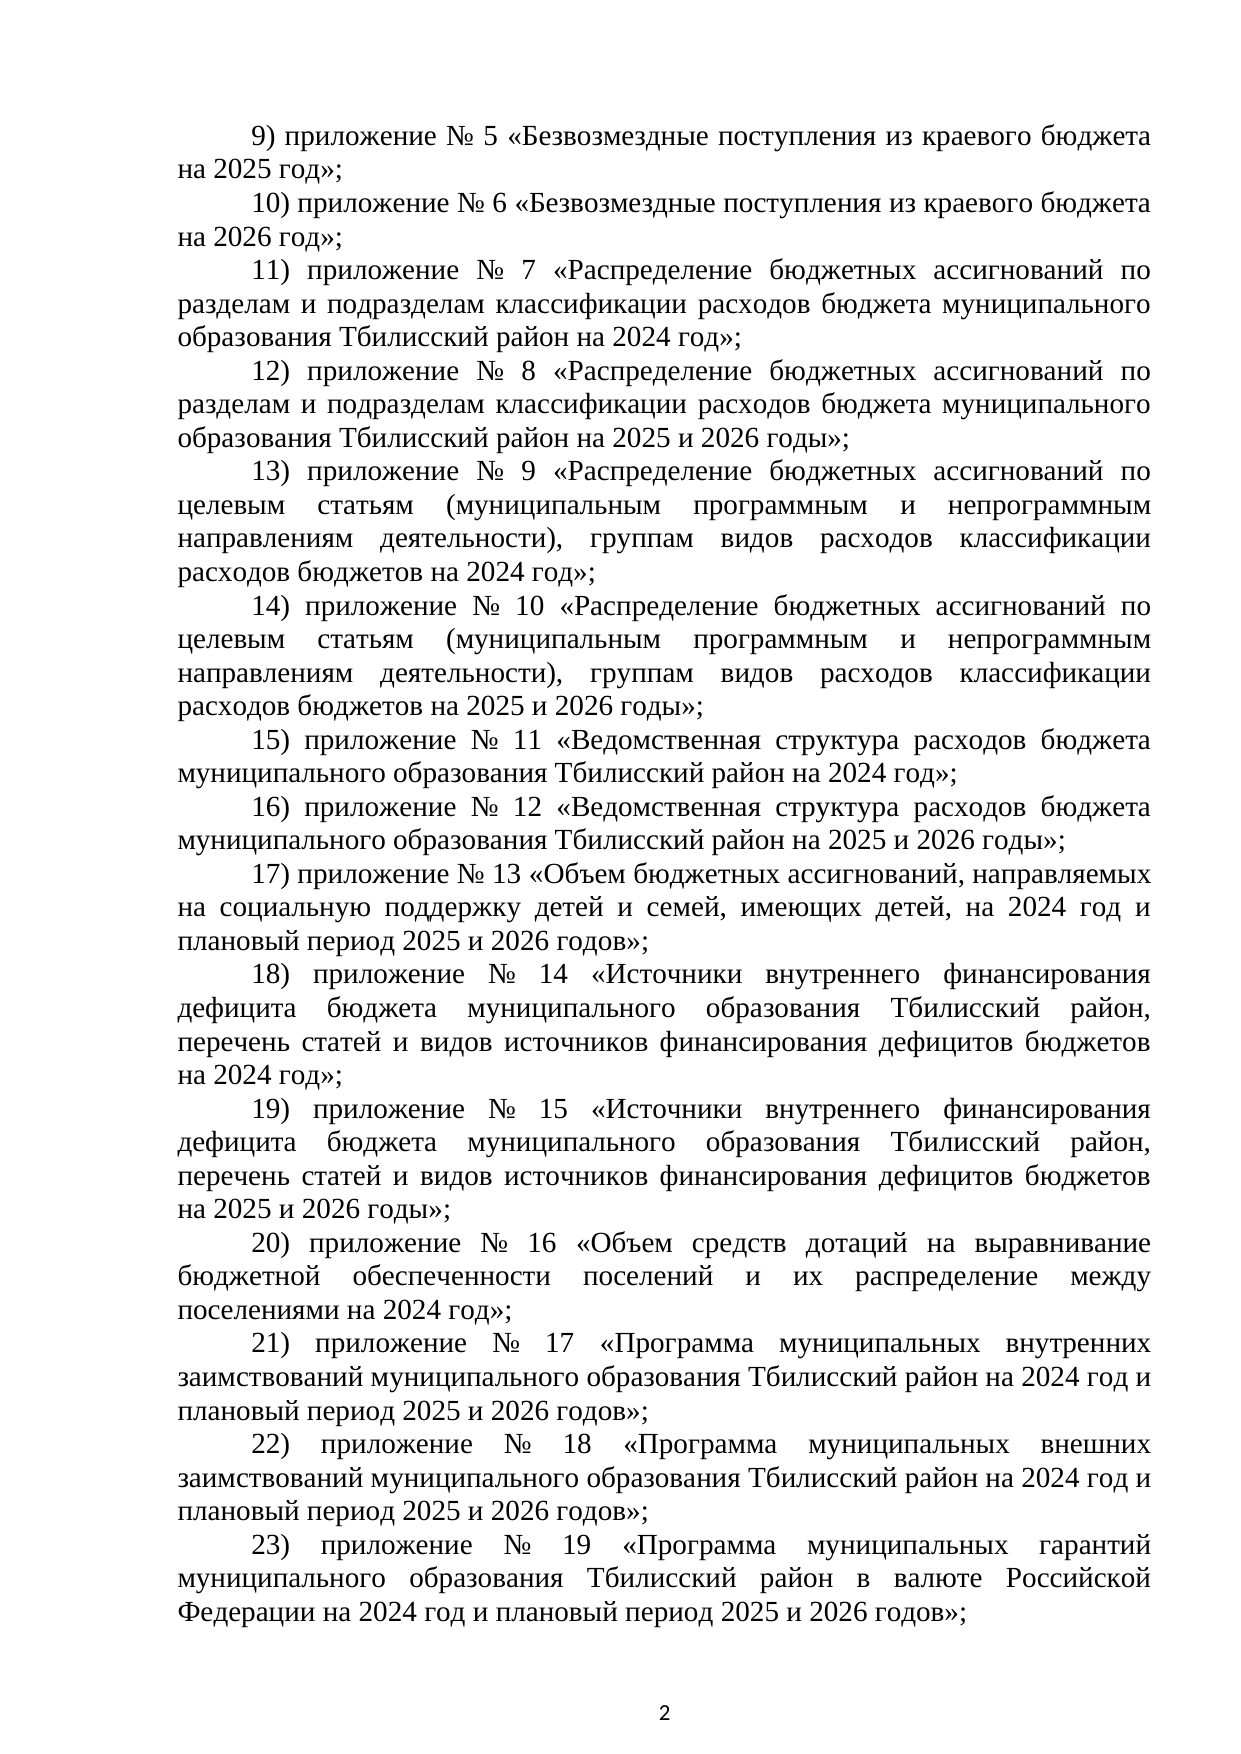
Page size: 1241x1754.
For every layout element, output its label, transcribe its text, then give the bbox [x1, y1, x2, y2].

text 19) приложение № 15 «Источники внутреннего финансирования дефицита бюджета муниципального образования Тбилисский район, перечень статей и видов источников финансирования дефицитов бюджетов на 2025 и 2026 годы»; [177, 1091, 1152, 1225]
text 9) приложение № 5 «Безвозмездные поступления из краевого бюджета на 2025 год»; [177, 118, 1152, 185]
text 17) приложение № 13 «Объем бюджетных ассигнований, направляемых на социальную поддержку детей и семей, имеющих детей, на 2024 год и плановый период 2025 и 2026 годов»; [177, 856, 1152, 957]
text 10) приложение № 6 «Безвозмездные поступления из краевого бюджета на 2026 год»; [177, 185, 1152, 252]
text 14) приложение № 10 «Распределение бюджетных ассигнований по целевым статьям (муниципальным программным и непрограммным направлениям деятельности), группам видов расходов классификации расходов бюджетов на 2025 и 2026 годы»; [177, 588, 1152, 722]
text 18) приложение № 14 «Источники внутреннего финансирования дефицита бюджета муниципального образования Тбилисский район, перечень статей и видов источников финансирования дефицитов бюджетов на 2024 год»; [177, 957, 1152, 1091]
text 21) приложение № 17 «Программа муниципальных внутренних заимствований муниципального образования Тбилисский район на 2024 год и плановый период 2025 и 2026 годов»; [177, 1326, 1152, 1426]
text 15) приложение № 11 «Ведомственная структура расходов бюджета муниципального образования Тбилисский район на 2024 год»; [177, 722, 1152, 789]
text 13) приложение № 9 «Распределение бюджетных ассигнований по целевым статьям (муниципальным программным и непрограммным направлениям деятельности), группам видов расходов классификации расходов бюджетов на 2024 год»; [177, 453, 1152, 588]
text 23) приложение № 19 «Программа муниципальных гарантий муниципального образования Тбилисский район в валюте Российской Федерации на 2024 год и плановый период 2025 и 2026 годов»; [177, 1527, 1152, 1627]
text 11) приложение № 7 «Распределение бюджетных ассигнований по разделам и подразделам классификации расходов бюджета муниципального образования Тбилисский район на 2024 год»; [177, 252, 1152, 353]
text 20) приложение № 16 «Объем средств дотаций на выравнивание бюджетной обеспеченности поселений и их распределение между поселениями на 2024 год»; [177, 1225, 1152, 1326]
text 16) приложение № 12 «Ведомственная структура расходов бюджета муниципального образования Тбилисский район на 2025 и 2026 годы»; [177, 789, 1152, 856]
text 12) приложение № 8 «Распределение бюджетных ассигнований по разделам и подразделам классификации расходов бюджета муниципального образования Тбилисский район на 2025 и 2026 годы»; [177, 353, 1152, 453]
text 22) приложение № 18 «Программа муниципальных внешних заимствований муниципального образования Тбилисский район на 2024 год и плановый период 2025 и 2026 годов»; [177, 1426, 1152, 1527]
